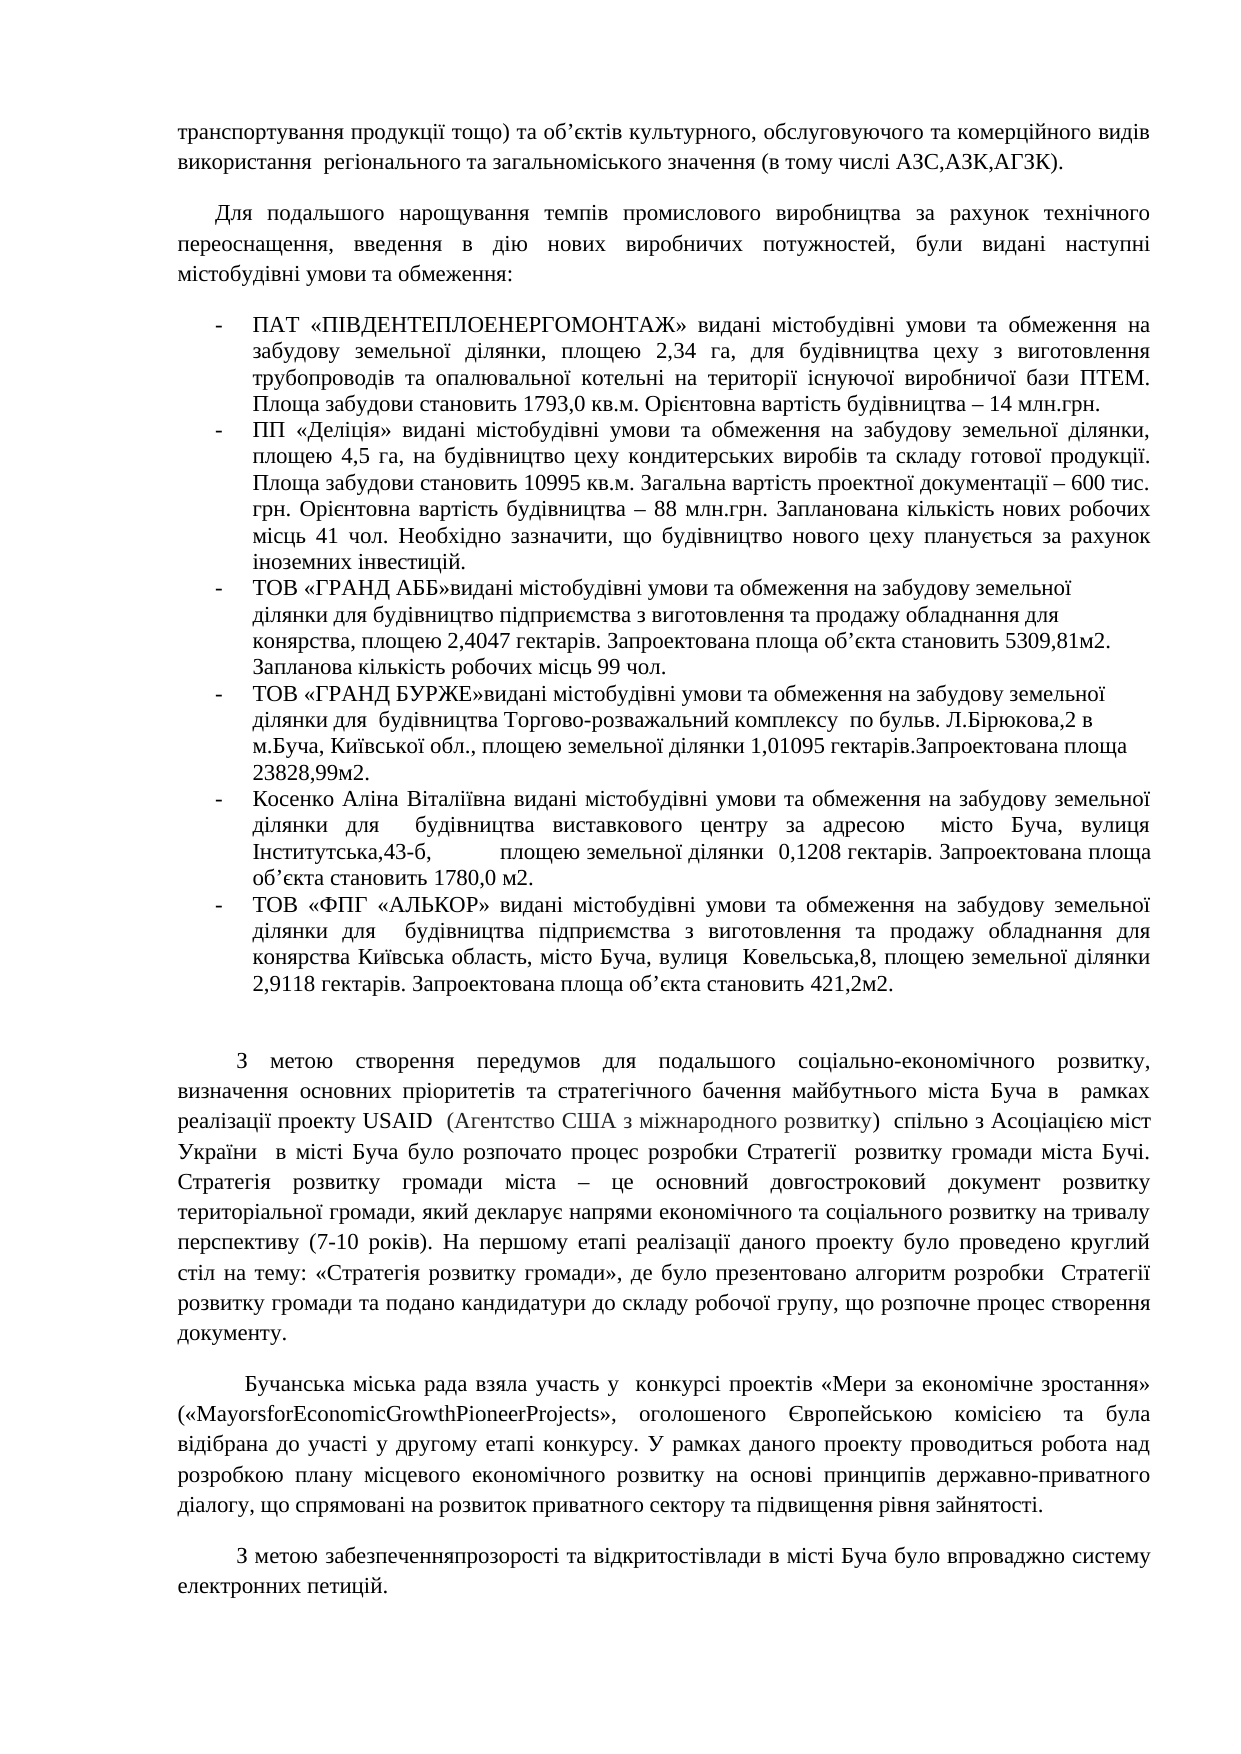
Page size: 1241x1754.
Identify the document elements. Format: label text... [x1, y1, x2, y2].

text З метою створення передумов для подальшого соціально-економічного розвитку, визначення основних пріоритетів та стратегічного бачення майбутнього міста Буча в рамках реалізації проекту USAID (Агентство США з міжнародного розвитку) спільно з Асоціацією міст України в місті Буча було розпочато процес розробки Стратегії розвитку громади міста Бучі. Стратегія розвитку громади міста – це основний довгостроковий документ розвитку територіальної громади, який декларує напрями економічного та соціального розвитку на тривалу перспективу (7-10 років). На першому етапі реалізації даного проекту було проведено круглий стіл на тему: «Стратегія розвитку громади», де було презентовано алгоритм розробки Стратегії розвитку громади та подано кандидатури до складу робочої групу, що розпочне процес створення документу. [177, 1047, 1152, 1345]
list ПАТ «ПІВДЕНТЕПЛОЕНЕРГОМОНТАЖ» видані містобудівні умови та обмеження на забудову земельної ділянки, площею 2,34 га, для будівництва цеху з виготовлення трубопроводів та опалювальної котельні на території існуючої виробничої бази ПТЕМ. Площа забудови становить 1793,0 кв.м. Орієнтовна вартість будівництва – 14 млн.грн. [215, 311, 1152, 416]
list Косенко Аліна Віталіївна видані містобудівні умови та обмеження на забудову земельної ділянки для будівництва виставкового центру за адресою місто Буча, вулиця Інститутська,43-б, площею земельної ділянки 0,1208 гектарів. Запроектована площа об’єкта становить 1780,0 м2. [215, 785, 1152, 891]
text З метою забезпеченняпрозорості та відкритостівлади в місті Буча було впроваджно систему електронних петицій. [177, 1542, 1152, 1598]
list ТОВ «ГРАНД БУРЖЕ»видані містобудівні умови та обмеження на забудову земельної ділянки для будівництва Торгово-розважальний комплексу по бульв. Л.Бірюкова,2 в м.Буча, Київської обл., площею земельної ділянки 1,01095 гектарів.Запроектована площа 23828,99м2. [215, 680, 1152, 785]
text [177, 118, 1152, 175]
text Для подальшого нарощування темпів промислового виробництва за рахунок технічного переоснащення, введення в дію нових виробничих потужностей, були видані наступні містобудівні умови та обмеження: [177, 199, 1152, 286]
list ПП «Деліція» видані містобудівні умови та обмеження на забудову земельної ділянки, площею 4,5 га, на будівництво цеху кондитерських виробів та складу готової продукції. Площа забудови становить 10995 кв.м. Загальна вартість проектної документації – 600 тис. грн. Орієнтовна вартість будівництва – 88 млн.грн. Запланована кількість нових робочих місць 41 чол. Необхідно зазначити, що будівництво нового цеху планується за рахунок іноземних інвестицій. [215, 416, 1152, 574]
list ТОВ «ФПГ «АЛЬКОР» видані містобудівні умови та обмеження на забудову земельної ділянки для будівництва підприємства з виготовлення та продажу обладнання для конярства Київська область, місто Буча, вулиця Ковельська,8, площею земельної ділянки 2,9118 гектарів. Запроектована площа об’єкта становить 421,2м2. [215, 891, 1152, 996]
text Бучанська міська рада взяла участь у конкурсі проектів «Мери за економічне зростання» («MayorsforEconomicGrowthPioneerProjects», оголошеного Європейською комісією та була відібрана до участі у другому етапі конкурсу. У рамках даного проекту проводиться робота над розробкою плану місцевого економічного розвитку на основі принципів державно-приватного діалогу, що спрямовані на розвиток приватного сектору та підвищення рівня зайнятості. [177, 1370, 1152, 1517]
list ТОВ «ГРАНД АББ»видані містобудівні умови та обмеження на забудову земельної ділянки для будівництво підприємства з виготовлення та продажу обладнання для конярства, площею 2,4047 гектарів. Запроектована площа об’єкта становить 5309,81м2. Запланова кількість робочих місць 99 чол. [215, 574, 1152, 680]
